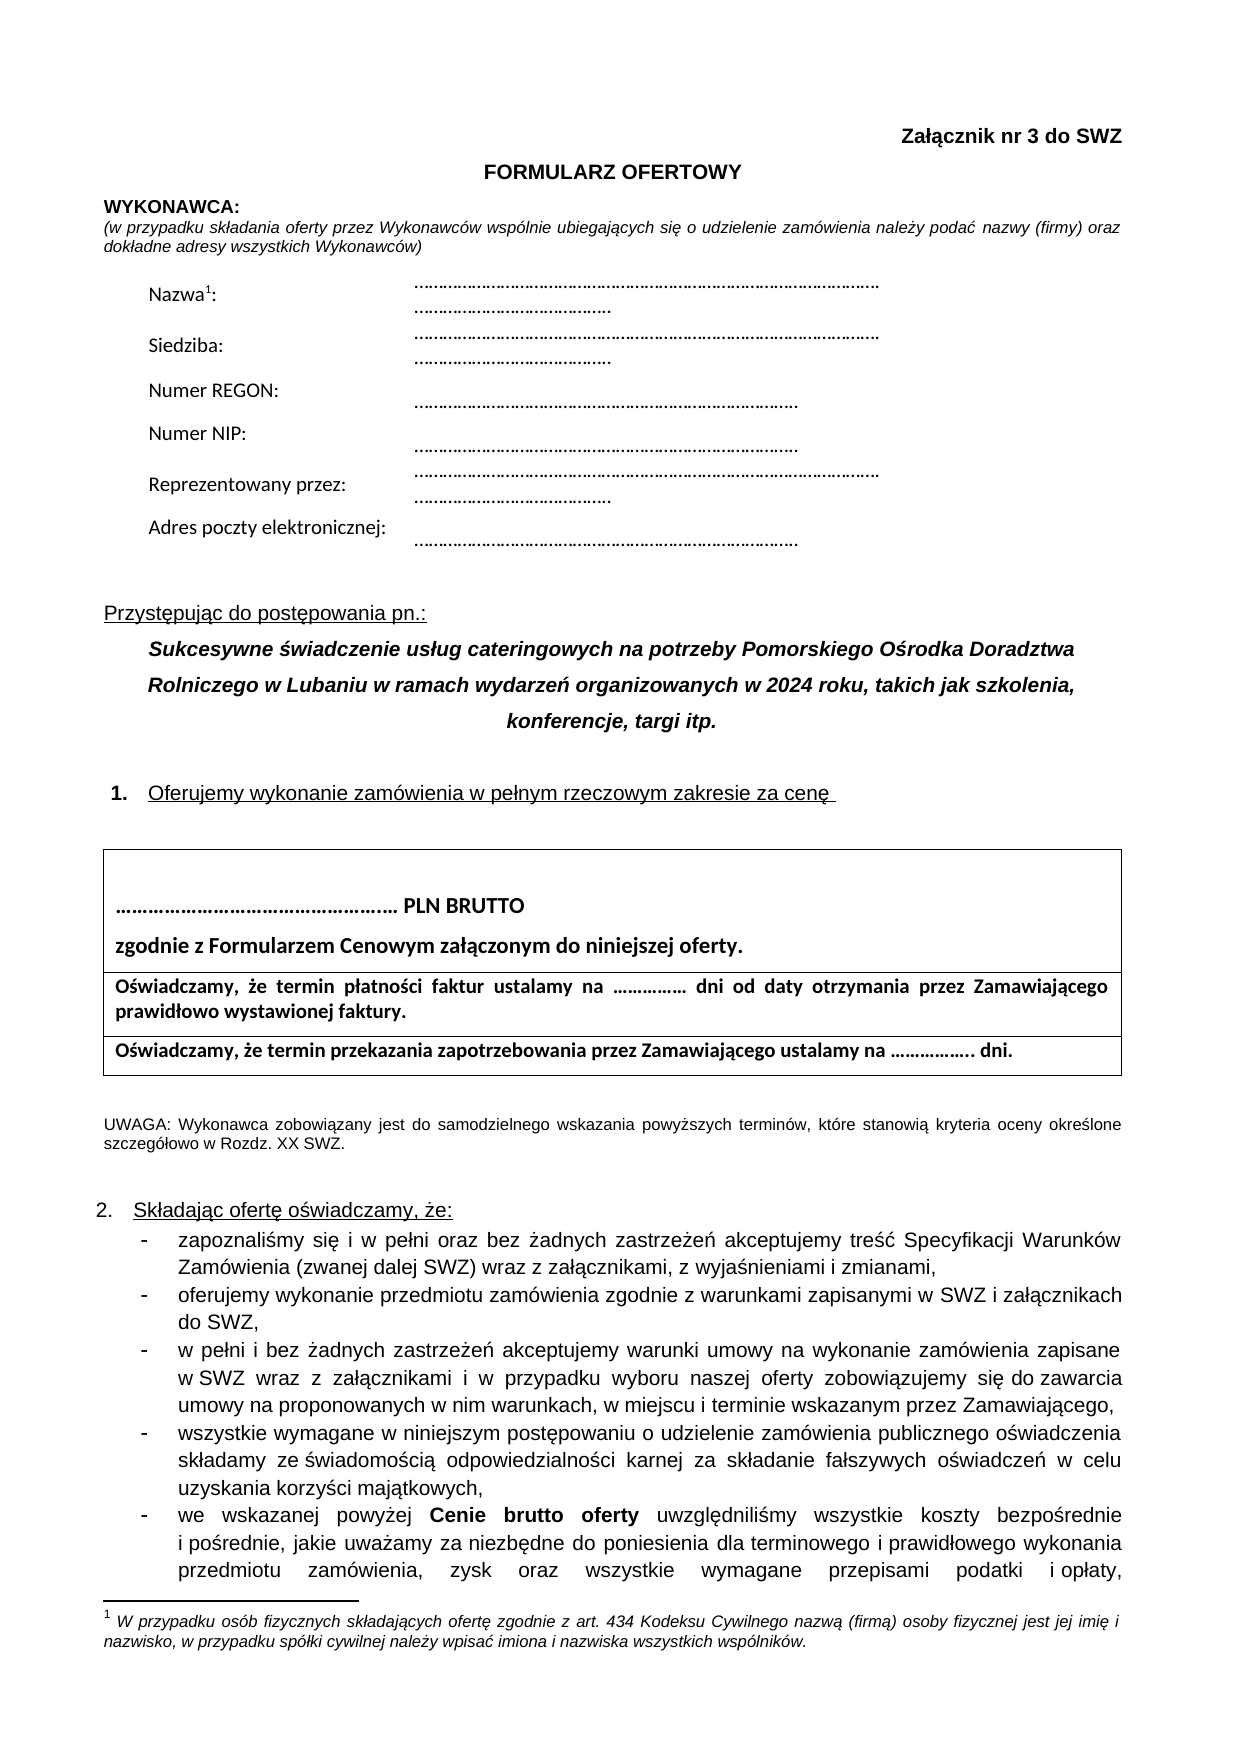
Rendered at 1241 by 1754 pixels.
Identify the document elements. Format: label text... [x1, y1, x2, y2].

table_cell Numer REGON: [137, 370, 403, 414]
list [141, 1503, 1122, 1582]
list w pełni i bez żadnych zastrzeżeń akceptujemy warunki umowy na wykonanie zamówienia zapisane w SWZ wraz z załącznikami i w przypadku wyboru naszej oferty zobowiązujemy się do zawarcia umowy na proponowanych w nim warunkach, w miejscu i terminie wskazanym przez Zamawiającego, [141, 1338, 1122, 1417]
table_cell …………………………………………………………………………………….………………………………….. [403, 319, 1088, 370]
table_cell Oświadczamy, że termin przekazania zapotrzebowania przez Zamawiającego ustalamy na …………….. dni. [104, 1037, 1121, 1075]
table_cell Oświadczamy, że termin płatności faktur ustalamy na …………… dni od daty otrzymania przez Zamawiającego prawidłowo wystawionej faktury. [104, 973, 1121, 1036]
list Składając ofertę oświadczamy, że: [96, 1198, 1122, 1222]
text UWAGA: Wykonawca zobowiązany jest do samodzielnego wskazania powyższych terminów, które stanowią kryteria oceny określone szczegółowo w Rozdz. XX SWZ. [103, 1114, 1122, 1153]
text Sukcesywne świadczenie usług cateringowych na potrzeby Pomorskiego Ośrodka Doradztwa Rolniczego w Lubaniu w ramach wydarzeń organizowanych w 2024 roku, takich jak szkolenia, konferencje, targi itp. [103, 637, 1122, 732]
table_cell …………………………………………………………………….. [403, 370, 1088, 414]
table_header Nazwa: [137, 268, 403, 319]
list zapoznaliśmy się i w pełni oraz bez żadnych zastrzeżeń akceptujemy treść Specyfikacji Warunków Zamówienia (zwanej dalej SWZ) wraz z załącznikami, z wyjaśnieniami i zmianami, [141, 1227, 1122, 1279]
text FORMULARZ OFERTOWY [103, 160, 1122, 184]
table_cell Numer NIP: [137, 414, 403, 458]
list Oferujemy wykonanie zamówienia w pełnym rzeczowym zakresie za cenę [110, 780, 1122, 804]
table_cell Siedziba: [137, 319, 403, 370]
table_cell …………………………………………………………………………………….………………………………….. [403, 458, 1088, 508]
table_header ………………………………………….… PLN BRUTTO zgodnie z Formularzem Cenowym załączonym do niniejszej oferty. [104, 850, 1121, 972]
text Załącznik nr 3 do SWZ [103, 124, 1122, 148]
text Przystępując do postępowania pn.: [103, 601, 1122, 625]
table_cell …………………………………………………………………….. [403, 414, 1088, 458]
list oferujemy wykonanie przedmiotu zamówienia zgodnie z warunkami zapisanymi w SWZ i załącznikach do SWZ, [141, 1283, 1122, 1334]
list wszystkie wymagane w niniejszym postępowaniu o udzielenie zamówienia publicznego oświadczenia składamy ze świadomością odpowiedzialności karnej za składanie fałszywych oświadczeń w celu uzyskania korzyści majątkowych, [141, 1420, 1122, 1499]
table_cell Adres poczty elektronicznej: [137, 509, 403, 552]
table_cell Reprezentowany przez: [137, 458, 403, 508]
table_header …………………………………………………………………………………….………………………………….. [403, 268, 1088, 319]
text (w przypadku składania oferty przez Wykonawców wspólnie ubiegających się o udzielenie zamówienia należy podać nazwy (firmy) oraz dokładne adresy wszystkich Wykonawców) [103, 217, 1122, 256]
table_cell …………………………………………………………………….. [403, 509, 1088, 552]
text WYKONAWCA: [103, 196, 1122, 217]
